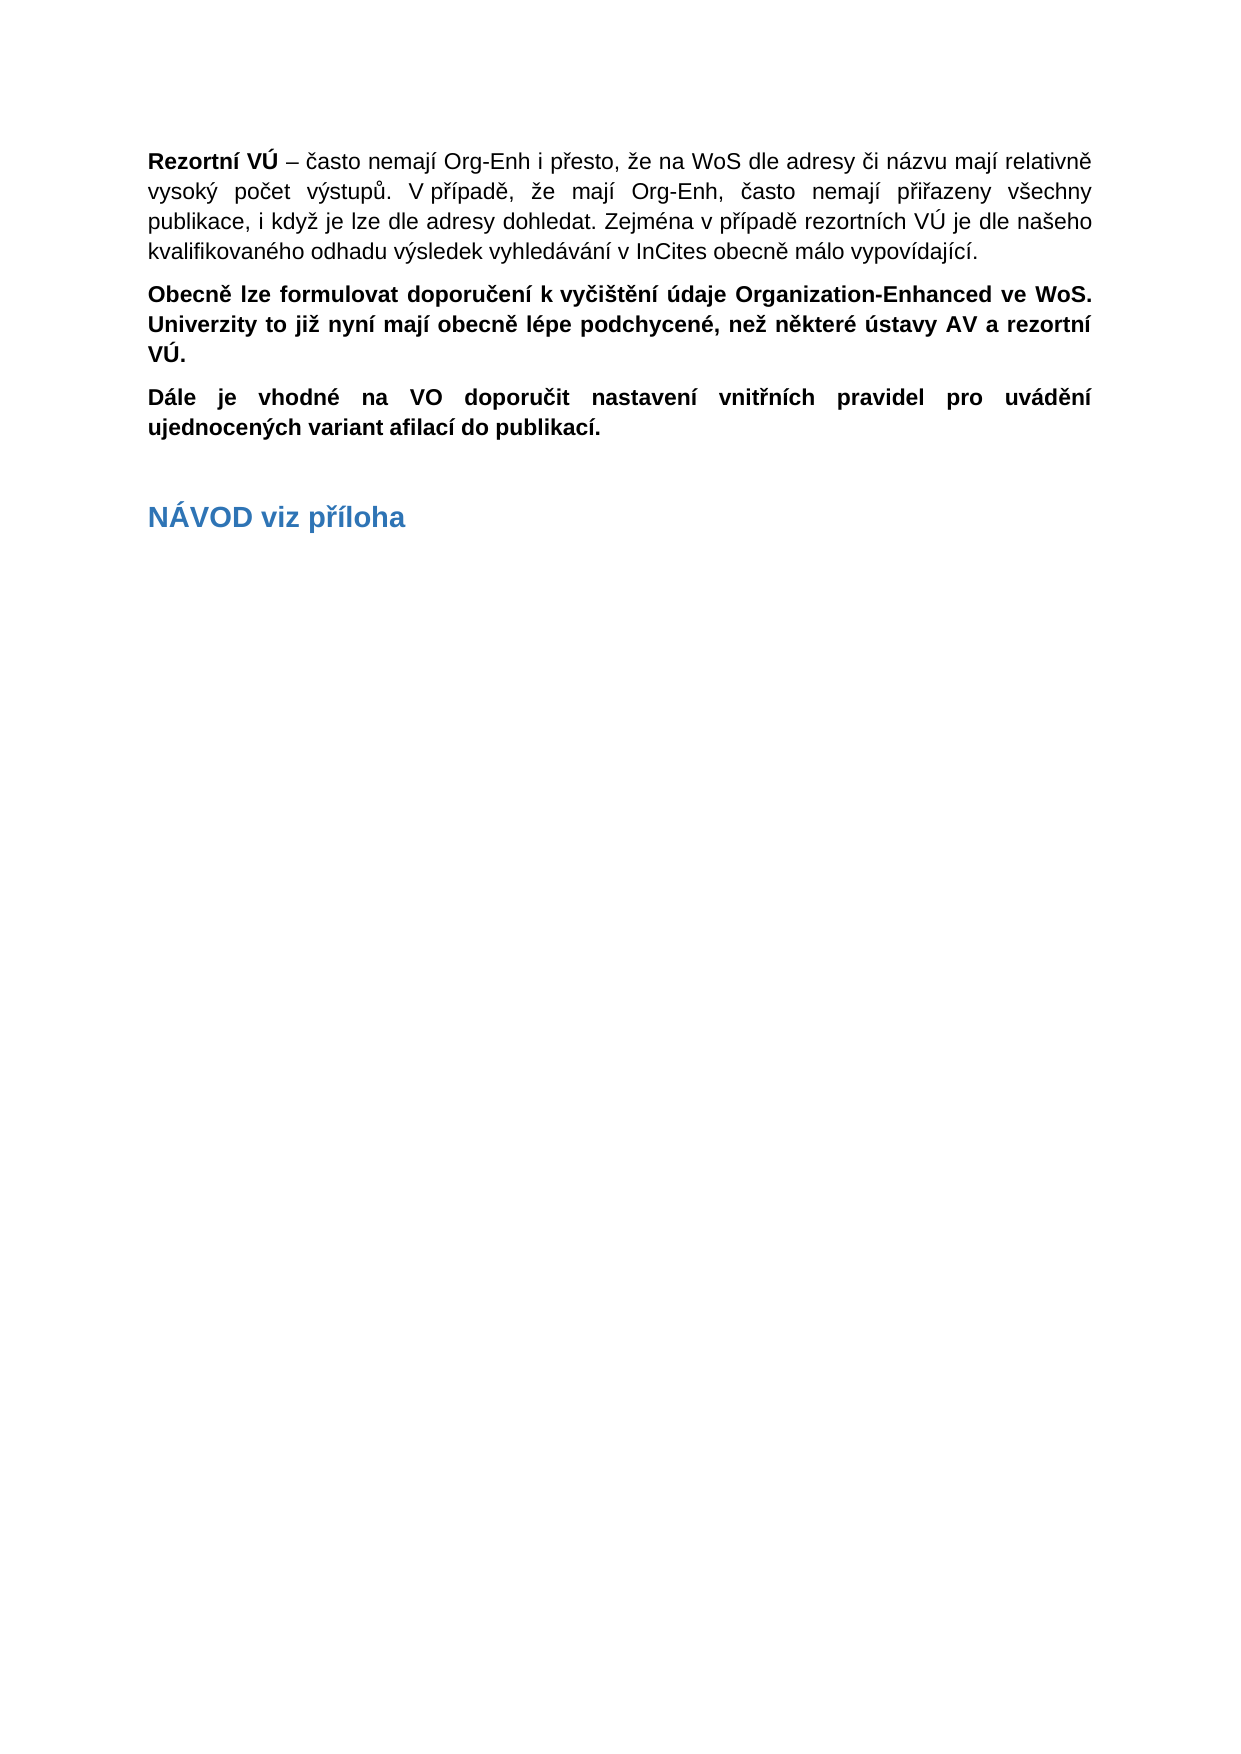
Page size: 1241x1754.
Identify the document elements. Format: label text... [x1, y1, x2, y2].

text NÁVOD viz příloha [148, 500, 1093, 533]
text Dále je vhodné na VO doporučit nastavení vnitřních pravidel pro uvádění ujednocených variant afilací do publikací. [148, 384, 1093, 441]
text Rezortní VÚ – často nemají Org-Enh i přesto, že na WoS dle adresy či názvu mají relativně vysoký počet výstupů. V případě, že mají Org-Enh, často nemají přiřazeny všechny publikace, i když je lze dle adresy dohledat. Zejména v případě rezortních VÚ je dle našeho kvalifikovaného odhadu výsledek vyhledávání v InCites obecně málo vypovídající. [148, 148, 1093, 264]
text Obecně lze formulovat doporučení k vyčištění údaje Organization-Enhanced ve WoS. Univerzity to již nyní mají obecně lépe podchycené, než některé ústavy AV a rezortní VÚ. [148, 281, 1093, 368]
